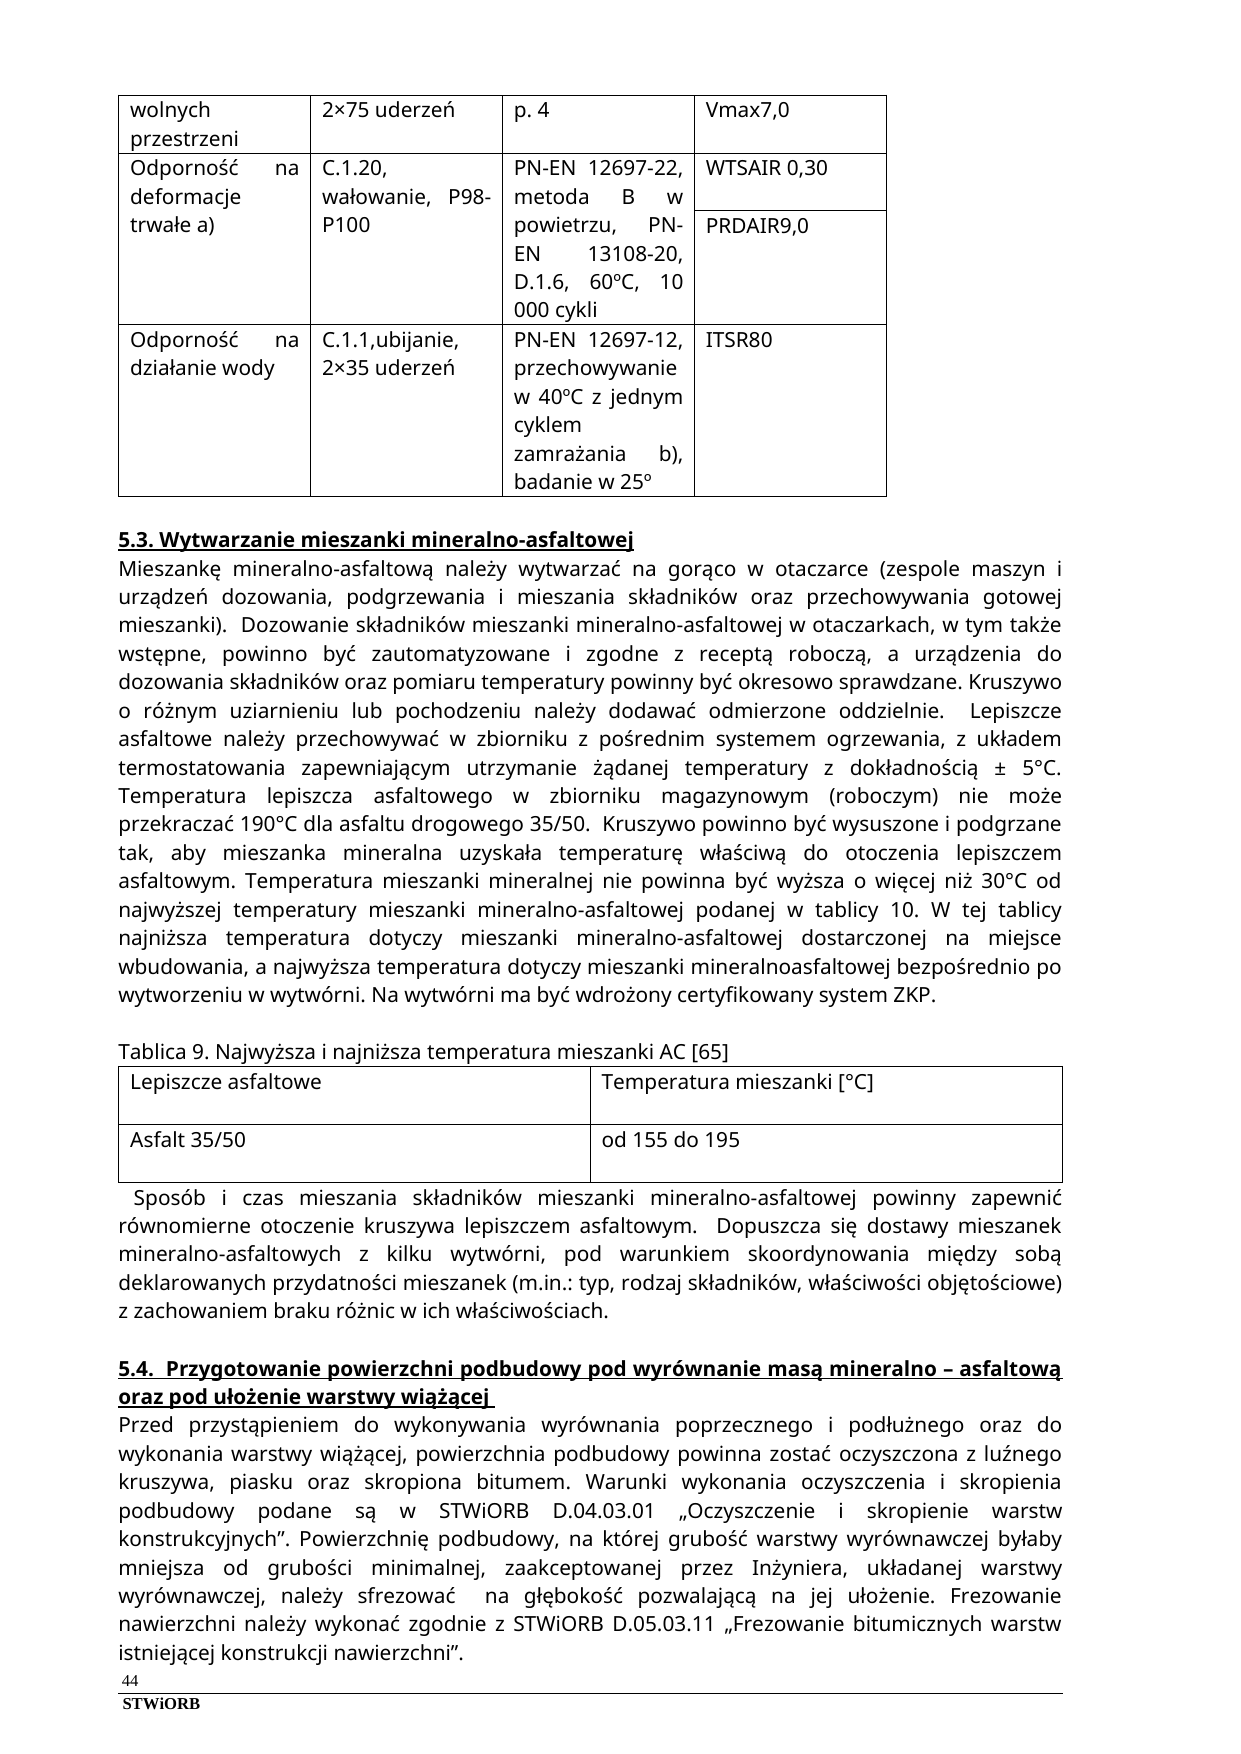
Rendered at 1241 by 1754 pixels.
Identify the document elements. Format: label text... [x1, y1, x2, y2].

table_cell PN-EN 12697-22, metoda B w powietrzu, PN-EN 13108-20, D.1.6, 60ºC, 10 000 cykli [503, 154, 694, 324]
text 5.4. Przygotowanie powierzchni podbudowy pod wyrównanie masą mineralno – asfaltową oraz pod ułożenie warstwy wiążącej [118, 1379, 1063, 1411]
table_cell C.1.1,ubijanie, 2×35 uderzeń [311, 325, 502, 496]
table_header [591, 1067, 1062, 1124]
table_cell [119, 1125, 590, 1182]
table_cell PN-EN 12697-8, p. 4 [503, 96, 694, 152]
text Sposób i czas mieszania składników mieszanki mineralno-asfaltowej powinny zapewnić równomierne otoczenie kruszywa lepiszczem asfaltowym. Dopuszcza się dostawy mieszanek mineralno-asfaltowych z kilku wytwórni, pod warunkiem skoordynowania między sobą deklarowanych przydatności mieszanek (m.in.: typ, rodzaj składników, właściwości objętościowe) z zachowaniem braku różnic w ich właściwościach. [118, 1183, 1063, 1325]
table_cell WTSAIR 0,30 [695, 154, 886, 210]
text Tablica 9. Najwyższa i najniższa temperatura mieszanki AC [65] [118, 1037, 1063, 1066]
table_header Lepiszcze asfaltowe [119, 1067, 590, 1124]
table_cell Odporność na działanie wody [119, 325, 310, 496]
table_cell ITSR80 [695, 325, 886, 496]
table_cell Vmax7,0 [695, 96, 886, 152]
table_cell Odporność na deformacje trwałe a) [119, 154, 310, 324]
text Przed przystąpieniem do wykonywania wyrównania poprzecznego i podłużnego oraz do wykonania warstwy wiążącej, powierzchnia podbudowy powinna zostać oczyszczona z luźnego kruszywa, piasku oraz skropiona bitumem. Warunki wykonania oczyszczenia i skropienia podbudowy podane są w STWiORB D.04.03.01 „Oczyszczenie i skropienie warstw konstrukcyjnych”. Powierzchnię podbudowy, na której grubość warstwy wyrównawczej byłaby mniejsza od grubości minimalnej, zaakceptowanej przez Inżyniera, układanej warstwy wyrównawczej, należy sfrezować na głębokość pozwalającą na jej ułożenie. Frezowanie nawierzchni należy wykonać zgodnie z STWiORB D.05.03.11 „Frezowanie bitumicznych warstw istniejącej konstrukcji nawierzchni”. [118, 1411, 1063, 1666]
table_cell Zawartość wolnych przestrzeni [119, 96, 310, 152]
text 5.3. Wytwarzanie mieszanki mineralno-asfaltowej [118, 525, 1063, 554]
table_cell PN-EN 12697-12, przechowywanie w 40ºC z jednym cyklem zamrażania b), badanie w 25º [503, 325, 694, 496]
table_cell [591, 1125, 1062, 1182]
table_cell PRDAIR9,0 [695, 211, 886, 324]
text 5.4. Przygotowanie powierzchni podbudowy pod wyrównanie masą mineralno – asfaltową oraz pod ułożenie warstwy wiążącej [118, 1354, 1063, 1378]
text Mieszankę mineralno-asfaltową należy wytwarzać na gorąco w otaczarce (zespole maszyn i urządzeń dozowania, podgrzewania i mieszania składników oraz przechowywania gotowej mieszanki). Dozowanie składników mieszanki mineralno-asfaltowej w otaczarkach, w tym także wstępne, powinno być zautomatyzowane i zgodne z receptą roboczą, a urządzenia do dozowania składników oraz pomiaru temperatury powinny być okresowo sprawdzane. Kruszywo o różnym uziarnieniu lub pochodzeniu należy dodawać odmierzone oddzielnie. Lepiszcze asfaltowe należy przechowywać w zbiorniku z pośrednim systemem ogrzewania, z układem termostatowania zapewniającym utrzymanie żądanej temperatury z dokładnością ± 5°C. Temperatura lepiszcza asfaltowego w zbiorniku magazynowym (roboczym) nie może przekraczać 190°C dla asfaltu drogowego 35/50. Kruszywo powinno być wysuszone i podgrzane tak, aby mieszanka mineralna uzyskała temperaturę właściwą do otoczenia lepiszczem asfaltowym. Temperatura mieszanki mineralnej nie powinna być wyższa o więcej niż 30°C od najwyższej temperatury mieszanki mineralno-asfaltowej podanej w tablicy 10. W tej tablicy najniższa temperatura dotyczy mieszanki mineralno-asfaltowej dostarczonej na miejsce wbudowania, a najwyższa temperatura dotyczy mieszanki mineralnoasfaltowej bezpośrednio po wytworzeniu w wytwórni. Na wytwórni ma być wdrożony certyfikowany system ZKP. [118, 554, 1063, 1009]
table_cell C.1.3,ubijanie, 2×75 uderzeń [311, 96, 502, 152]
table_cell C.1.20, wałowanie, P98-P100 [311, 154, 502, 324]
